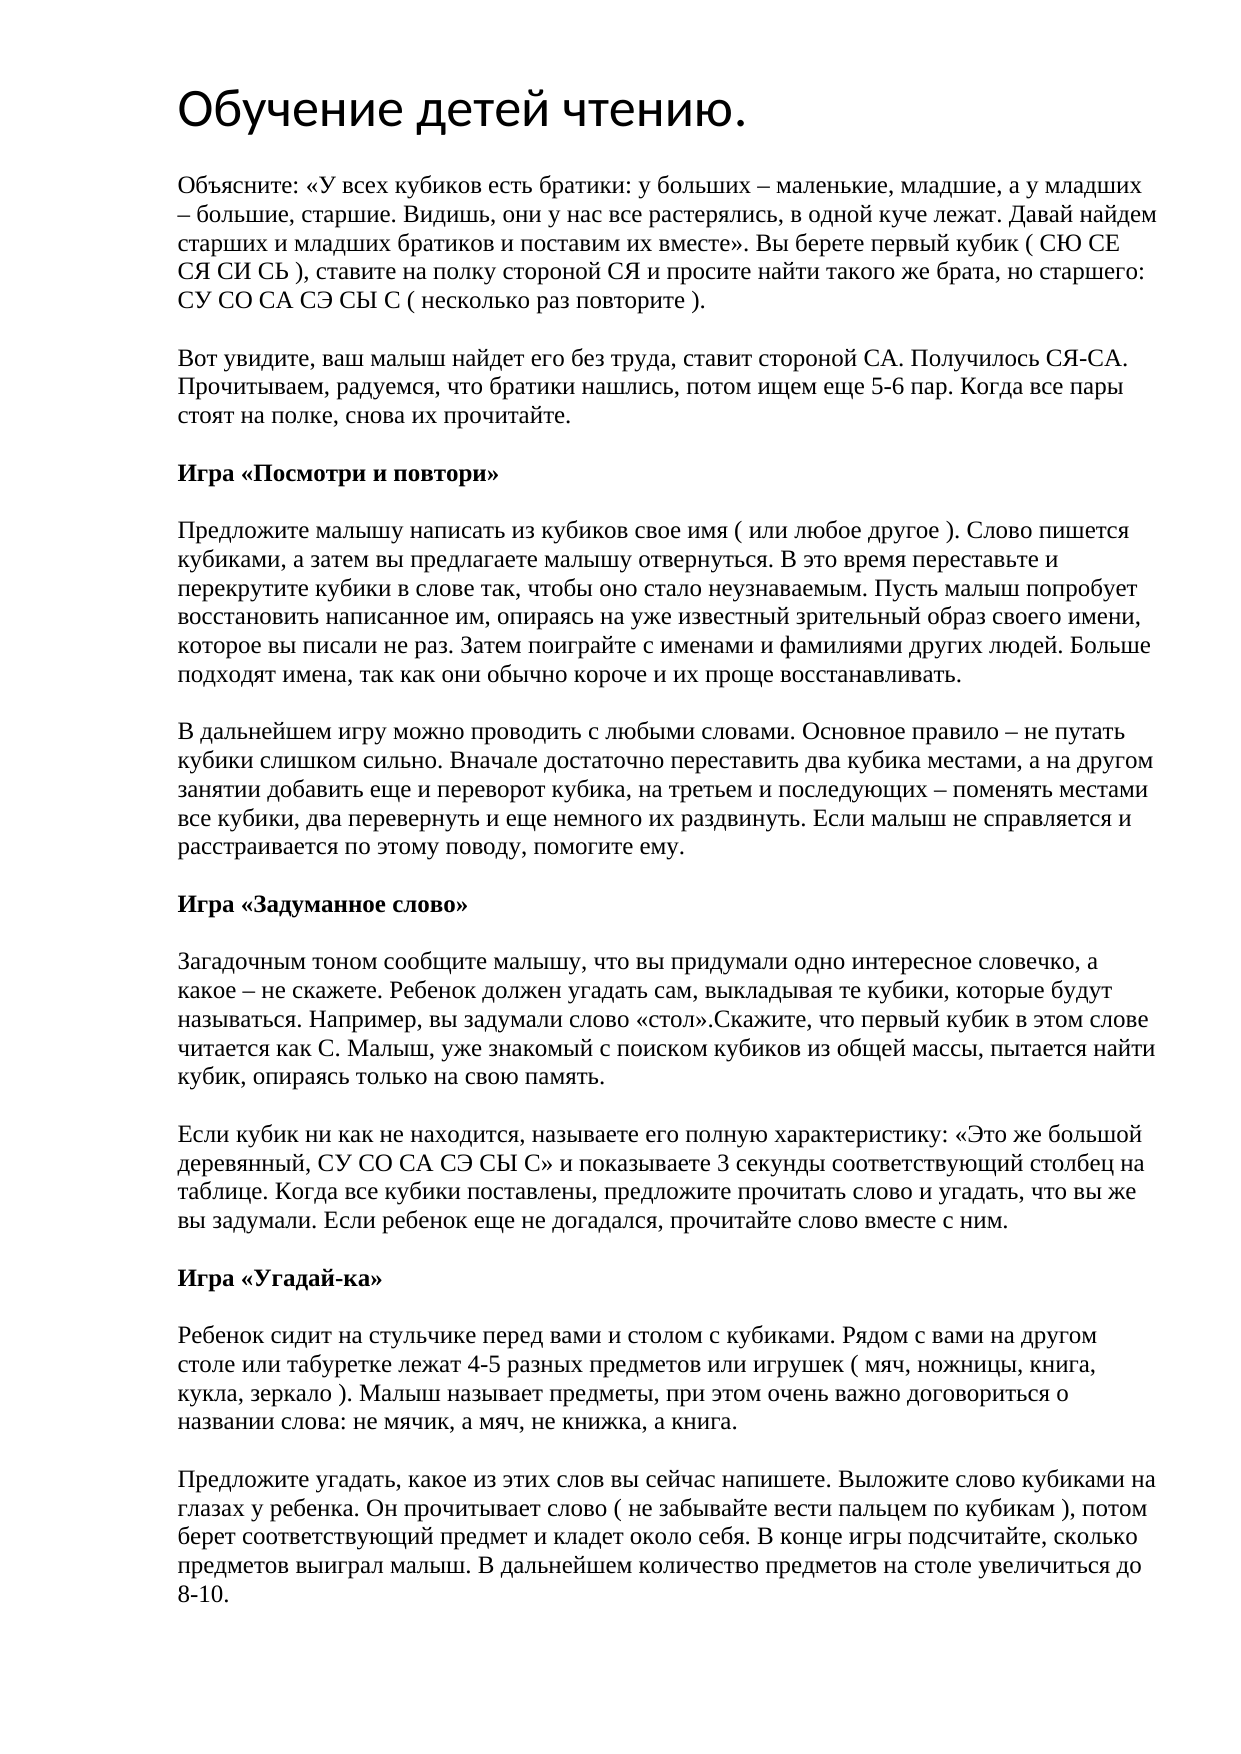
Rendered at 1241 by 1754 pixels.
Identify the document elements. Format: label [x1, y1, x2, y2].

table_header [176, 140, 1159, 1609]
